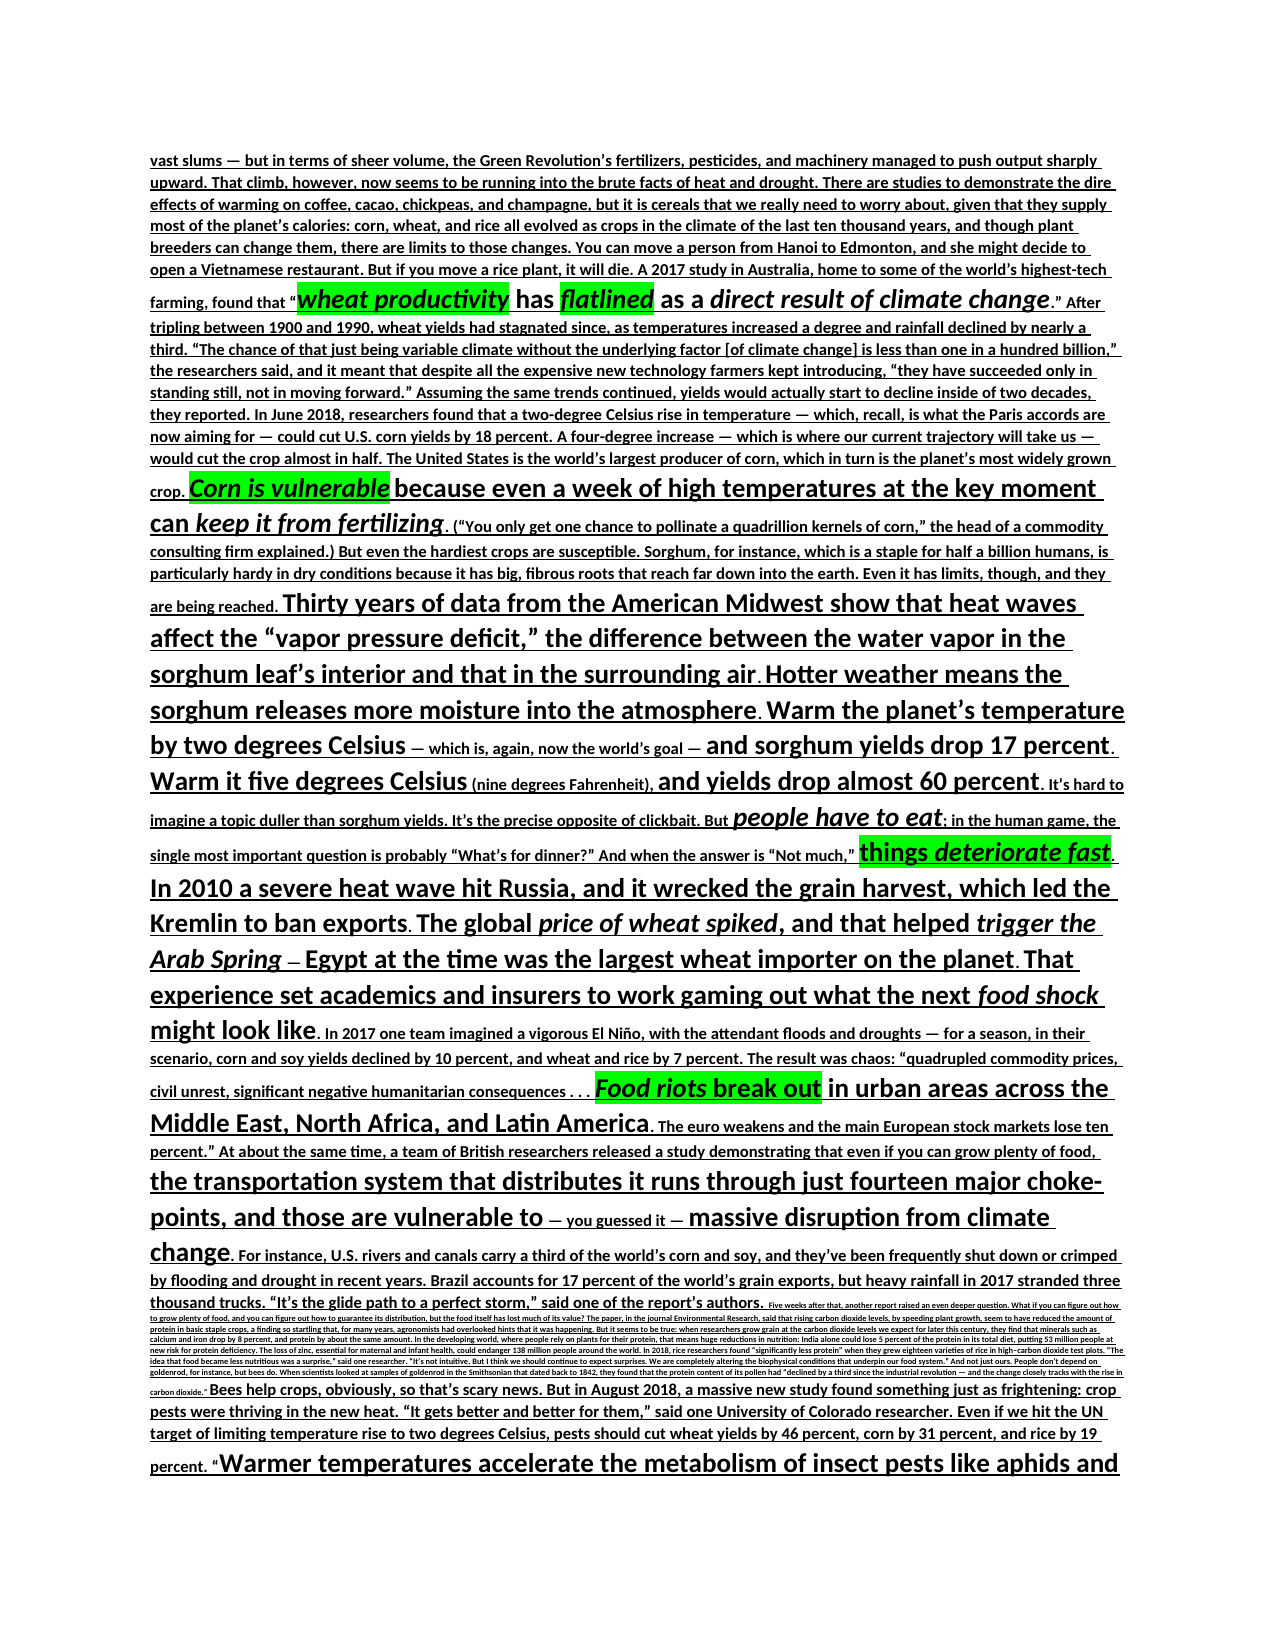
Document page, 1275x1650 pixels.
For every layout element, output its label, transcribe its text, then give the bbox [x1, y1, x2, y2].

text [150, 150, 1125, 721]
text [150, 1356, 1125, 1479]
